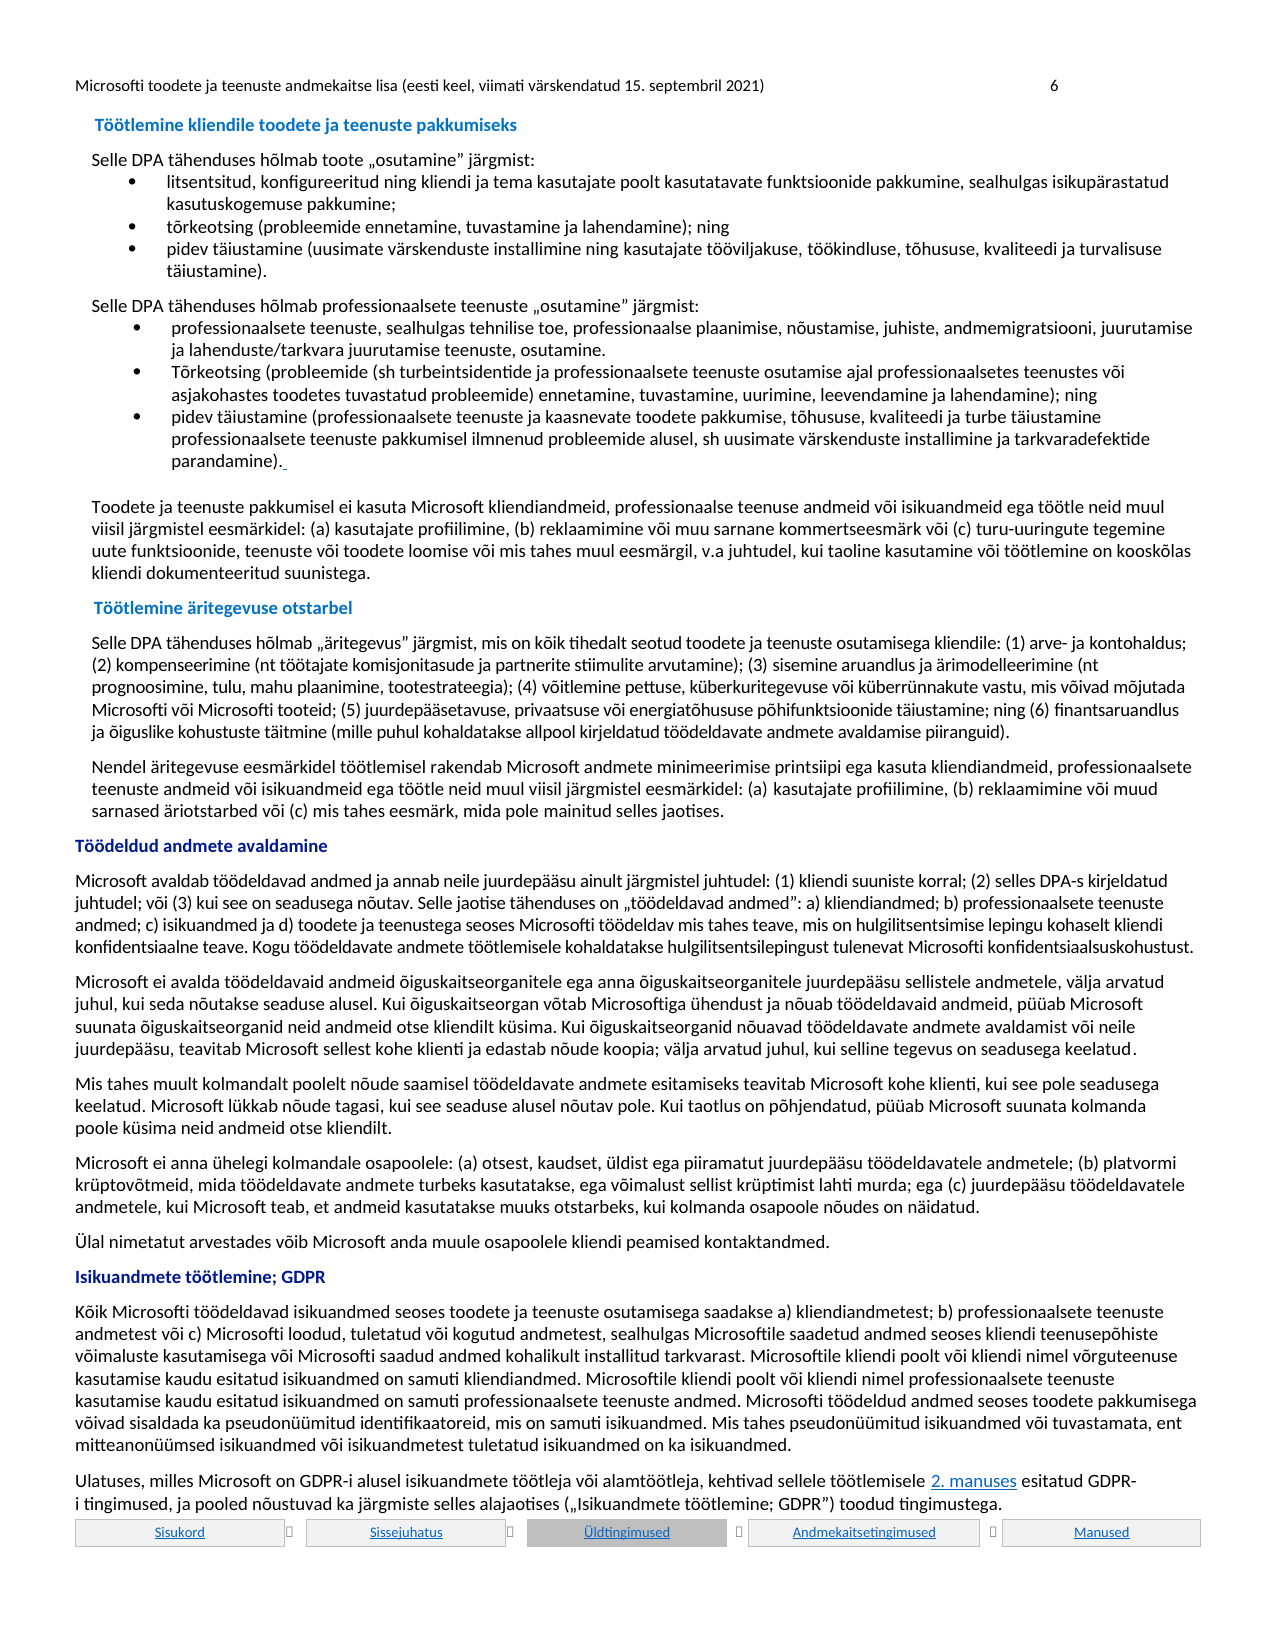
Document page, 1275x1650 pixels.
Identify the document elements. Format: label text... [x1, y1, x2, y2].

list Mis tahes muult kolmandalt poolelt nõude saamisel töödeldavate andmete esitamiseks teavitab Microsoft kohe klienti, kui see pole seadusega keelatud. Microsoft lükkab nõude tagasi, kui see seaduse alusel nõutav pole. Kui taotlus on põhjendatud, püüab Microsoft suunata kolmanda poole küsima neid andmeid otse kliendilt. [75, 1073, 1200, 1139]
list Nendel äritegevuse eesmärkidel töötlemisel rakendab Microsoft andmete minimeerimise printsiipi ega kasuta kliendiandmeid, professionaalsete teenuste andmeid või isikuandmeid ega töötle neid muul viisil järgmistel eesmärkidel: (a) kasutajate profiilimine, (b) reklaamimine või muud sarnased äriotstarbed või (c) mis tahes eesmärk, mida pole mainitud selles jaotises. [91, 756, 1200, 822]
list professionaalsete teenuste, sealhulgas tehnilise toe, professionaalse plaanimise, nõustamise, juhiste, andmemigratsiooni, juurutamise ja lahenduste/tarkvara juurutamise teenuste, osutamine. [133, 317, 1200, 361]
subtitle Isikuandmete töötlemine; GDPR [75, 1266, 1200, 1288]
list Toodete ja teenuste pakkumisel ei kasuta Microsoft kliendiandmeid, professionaalse teenuse andmeid või isikuandmeid ega töötle neid muul viisil järgmistel eesmärkidel: (a) kasutajate profiilimine, (b) reklaamimine või muu sarnane kommertseesmärk või (c) turu-uuringute tegemine uute funktsioonide, teenuste või toodete loomise või mis tahes muul eesmärgil, v.a juhtudel, kui taoline kasutamine või töötlemine on kooskõlas kliendi dokumenteeritud suunistega. [91, 495, 1200, 584]
list Töötlemine äritegevuse otstarbel [94, 597, 1200, 619]
list pidev täiustamine (uusimate värskenduste installimine ning kasutajate tööviljakuse, töökindluse, tõhususe, kvaliteedi ja turvalisuse täiustamine). [129, 238, 1200, 282]
list Microsoft ei avalda töödeldavaid andmeid õiguskaitseorganitele ega anna õiguskaitseorganitele juurdepääsu sellistele andmetele, välja arvatud juhul, kui seda nõutakse seaduse alusel. Kui õiguskaitseorgan võtab Microsoftiga ühendust ja nõuab töödeldavaid andmeid, püüab Microsoft suunata õiguskaitseorganid neid andmeid otse kliendilt küsima. Kui õiguskaitseorganid nõuavad töödeldavate andmete avaldamist või neile juurdepääsu, teavitab Microsoft sellest kohe klienti ja edastab nõude koopia; välja arvatud juhul, kui selline tegevus on seadusega keelatud. [75, 971, 1200, 1060]
list Selle DPA tähenduses hõlmab professionaalsete teenuste „osutamine” järgmist: [91, 294, 1200, 317]
list Tõrkeotsing (probleemide (sh turbeintsidentide ja professionaalsete teenuste osutamise ajal professionaalsetes teenustes või asjakohastes toodetes tuvastatud probleemide) ennetamine, tuvastamine, uurimine, leevendamine ja lahendamine); ning [133, 361, 1200, 406]
list Selle DPA tähenduses hõlmab „äritegevus” järgmist, mis on kõik tihedalt seotud toodete ja teenuste osutamisega kliendile: (1) arve- ja kontohaldus; (2) kompenseerimine (nt töötajate komisjonitasude ja partnerite stiimulite arvutamine); (3) sisemine aruandlus ja ärimodelleerimine (nt prognoosimine, tulu, mahu plaanimine, tootestrateegia); (4) võitlemine pettuse, küberkuritegevuse või küberrünnakute vastu, mis võivad mõjutada Microsofti või Microsofti tooteid; (5) juurdepääsetavuse, privaatsuse või energiatõhususe põhifunktsioonide täiustamine; ning (6) finantsaruandlus ja õiguslike kohustuste täitmine (mille puhul kohaldatakse allpool kirjeldatud töödeldavate andmete avaldamise piiranguid). [91, 632, 1200, 743]
list Ulatuses, milles Microsoft on GDPR-i alusel isikuandmete töötleja või alamtöötleja, kehtivad sellele töötlemisele 2. manuses esitatud GDPR-i tingimused, ja pooled nõustuvad ka järgmiste selles alajaotises („Isikuandmete töötlemine; GDPR”) toodud tingimustega. [75, 1469, 1200, 1515]
subtitle Töödeldud andmete avaldamine [75, 835, 1200, 857]
list Ülal nimetatut arvestades võib Microsoft anda muule osapoolele kliendi peamised kontaktandmed. [75, 1231, 1200, 1253]
list litsentsitud, konfigureeritud ning kliendi ja tema kasutajate poolt kasutatavate funktsioonide pakkumine, sealhulgas isikupärastatud kasutuskogemuse pakkumine; [129, 171, 1200, 215]
list pidev täiustamine (professionaalsete teenuste ja kaasnevate toodete pakkumise, tõhususe, kvaliteedi ja turbe täiustamine professionaalsete teenuste pakkumisel ilmnenud probleemide alusel, sh uusimate värskenduste installimine ja tarkvaradefektide parandamine). [133, 406, 1200, 472]
list Microsoft ei anna ühelegi kolmandale osapoolele: (a) otsest, kaudset, üldist ega piiramatut juurdepääsu töödeldavatele andmetele; (b) platvormi krüptovõtmeid, mida töödeldavate andmete turbeks kasutatakse, ega võimalust sellist krüptimist lahti murda; ega (c) juurdepääsu töödeldavatele andmetele, kui Microsoft teab, et andmeid kasutatakse muuks otstarbeks, kui kolmanda osapoole nõudes on näidatud. [75, 1152, 1200, 1219]
list tõrkeotsing (probleemide ennetamine, tuvastamine ja lahendamine); ning [129, 215, 1200, 238]
list Microsoft avaldab töödeldavad andmed ja annab neile juurdepääsu ainult järgmistel juhtudel: (1) kliendi suuniste korral; (2) selles DPA-s kirjeldatud juhtudel; või (3) kui see on seadusega nõutav. Selle jaotise tähenduses on „töödeldavad andmed”: a) kliendiandmed; b) professionaalsete teenuste andmed; c) isikuandmed ja d) toodete ja teenustega seoses Microsofti töödeldav mis tahes teave, mis on hulgilitsentsimise lepingu kohaselt kliendi konfidentsiaalne teave. Kogu töödeldavate andmete töötlemisele kohaldatakse hulgilitsentsilepingust tulenevat Microsofti konfidentsiaalsuskohustust. [75, 869, 1200, 958]
list Selle DPA tähenduses hõlmab toote „osutamine” järgmist: [91, 149, 1200, 171]
list Töötlemine kliendile toodete ja teenuste pakkumiseks [94, 114, 1200, 136]
list Kõik Microsofti töödeldavad isikuandmed seoses toodete ja teenuste osutamisega saadakse a) kliendiandmetest; b) professionaalsete teenuste andmetest või c) Microsofti loodud, tuletatud või kogutud andmetest, sealhulgas Microsoftile saadetud andmed seoses kliendi teenusepõhiste võimaluste kasutamisega või Microsofti saadud andmed kohalikult installitud tarkvarast. Microsoftile kliendi poolt või kliendi nimel võrguteenuse kasutamise kaudu esitatud isikuandmed on samuti kliendiandmed. Microsoftile kliendi poolt või kliendi nimel professionaalsete teenuste kasutamise kaudu esitatud isikuandmed on samuti professionaalsete teenuste andmed. Microsofti töödeldud andmed seoses toodete pakkumisega võivad sisaldada ka pseudonüümitud identifikaatoreid, mis on samuti isikuandmed. Mis tahes pseudonüümitud isikuandmed või tuvastamata, ent mitteanonüümsed isikuandmed või isikuandmetest tuletatud isikuandmed on ka isikuandmed. [75, 1301, 1200, 1456]
